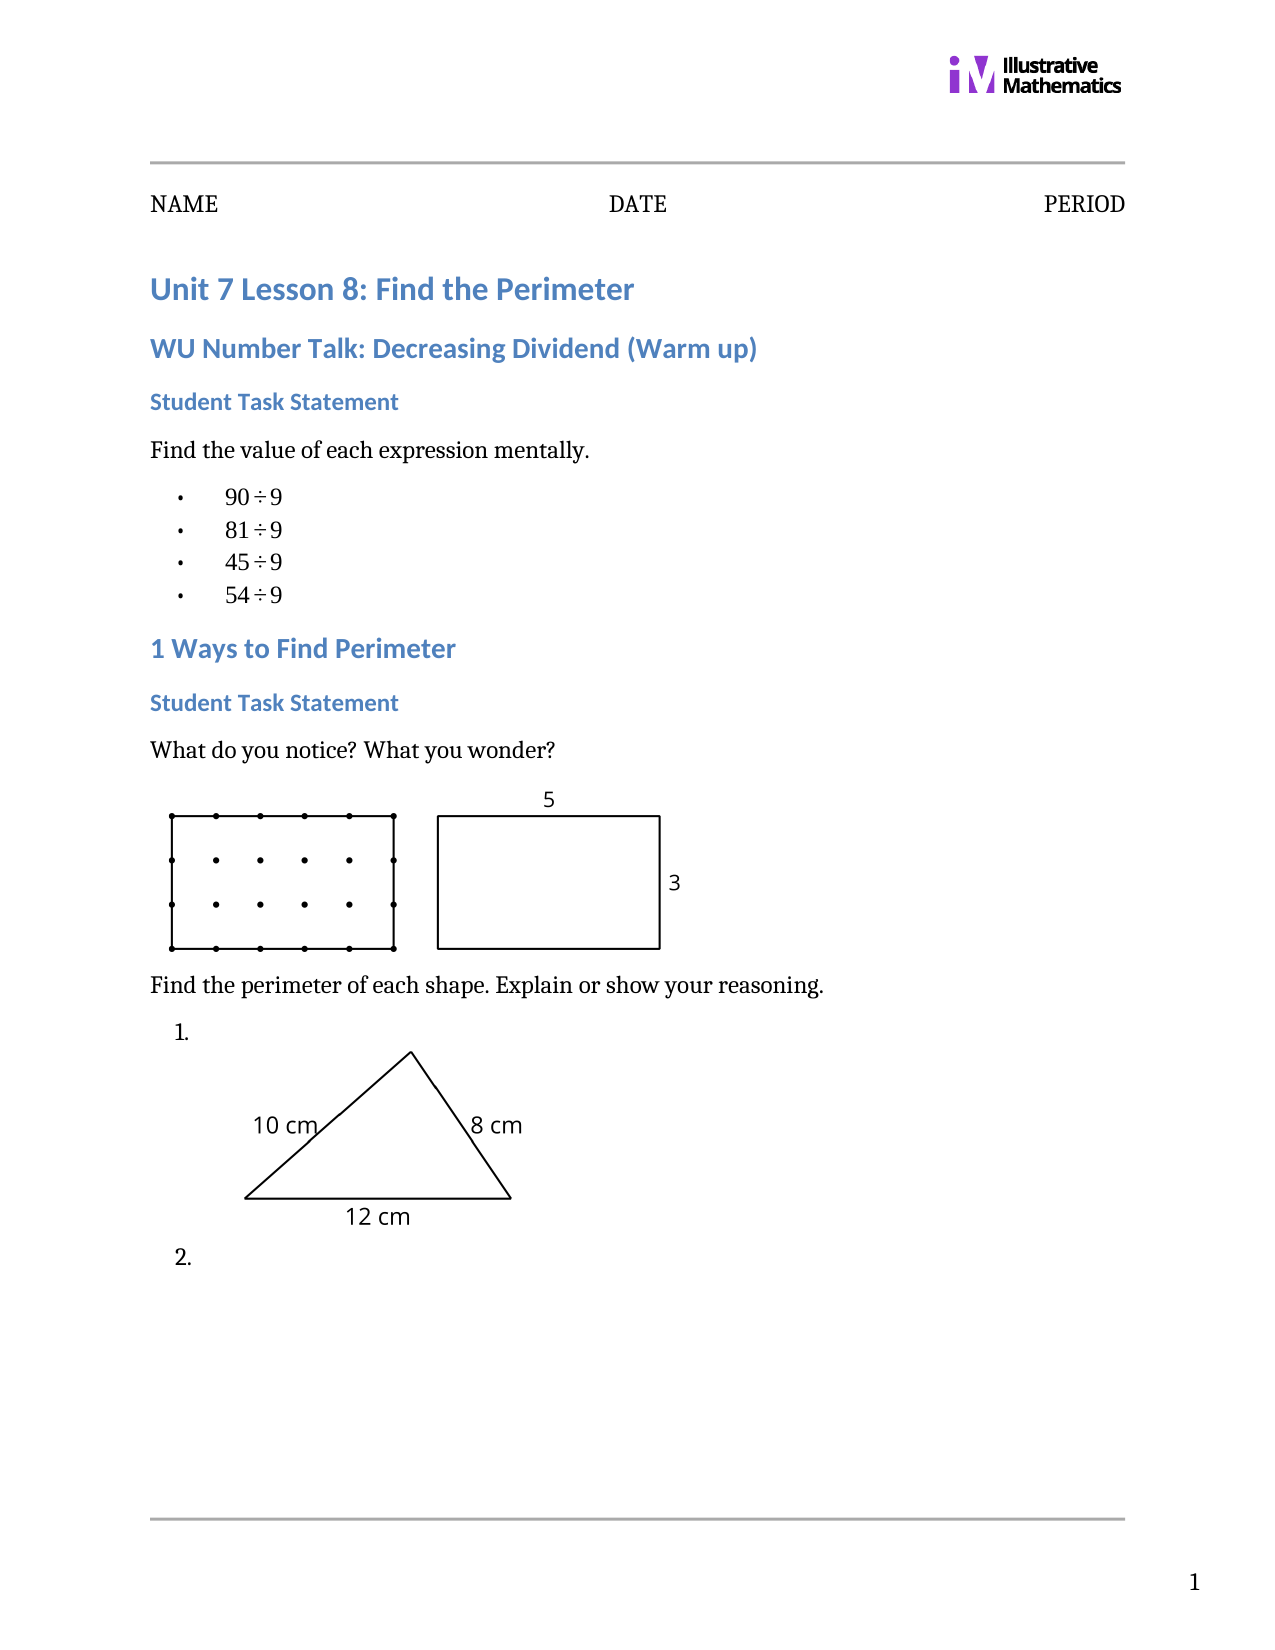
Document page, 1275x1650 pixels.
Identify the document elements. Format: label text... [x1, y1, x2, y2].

text Find the perimeter of each shape. Explain or show your reasoning. [150, 971, 1125, 999]
picture [243, 1050, 531, 1233]
subtitle WU Number Talk: Decreasing Dividend (Warm up) [150, 330, 1125, 366]
picture [168, 783, 689, 952]
subtitle 1 Ways to Find Perimeter [150, 630, 1125, 666]
text Find the value of each expression mentally. [150, 436, 1125, 464]
subtitle Unit 7 Lesson 8: Find the Perimeter [150, 268, 1125, 309]
text What do you notice? What you wonder? [150, 736, 1125, 765]
subtitle Student Task Statement [150, 386, 1125, 417]
subtitle Student Task Statement [150, 687, 1125, 717]
picture [949, 55, 1121, 93]
